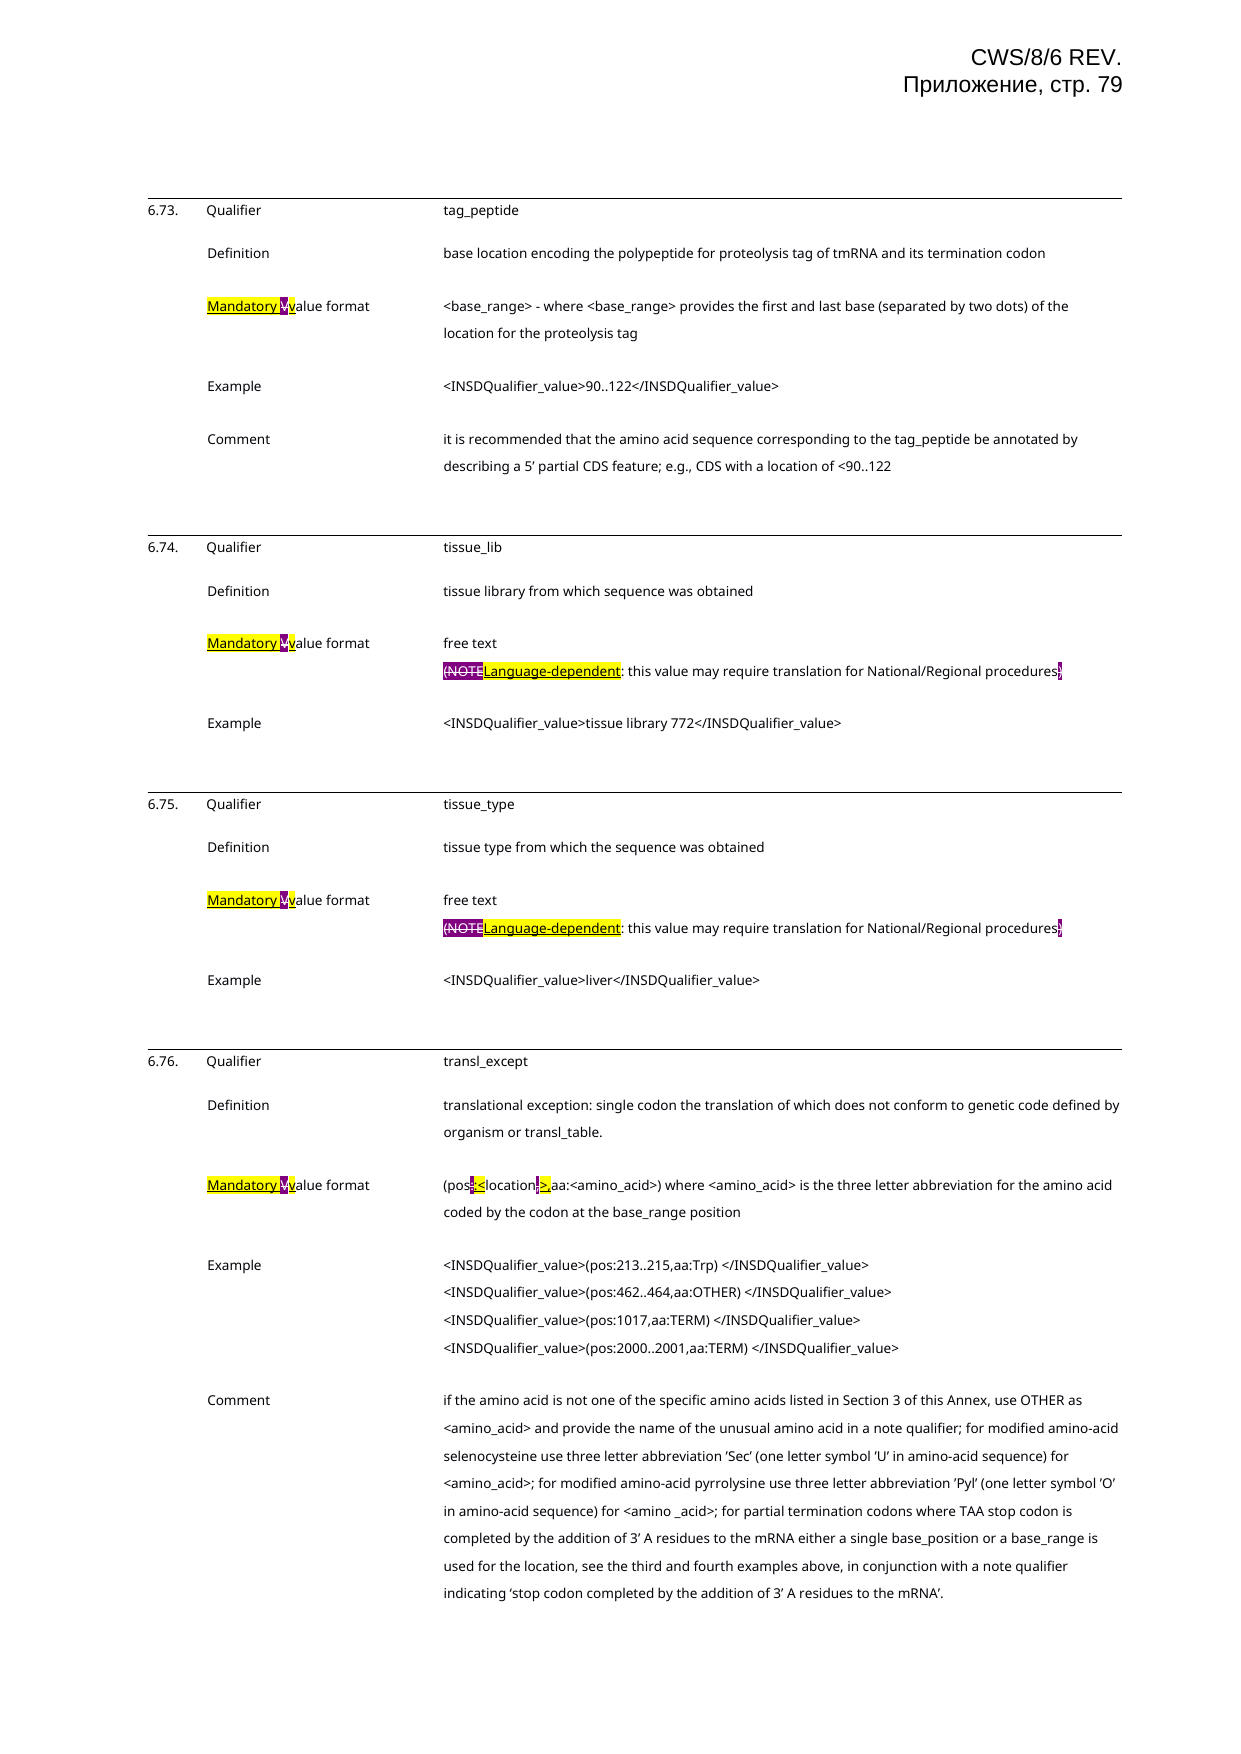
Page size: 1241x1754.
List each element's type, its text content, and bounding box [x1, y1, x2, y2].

text Mandatory Vvalue format free text (NOTELanguage-dependent: this value may require translation for National/Regional procedures) [207, 634, 1122, 680]
text <INSDQualifier_value>(pos:2000..2001,aa:TERM) </INSDQualifier_value> [443, 1339, 1122, 1357]
text Qualifier transl_except [148, 1050, 1122, 1070]
text Example <INSDQualifier_value>liver</INSDQualifier_value> [207, 971, 1122, 990]
text <INSDQualifier_value>(pos:1017,aa:TERM) </INSDQualifier_value> [443, 1311, 1122, 1329]
text Mandatory Vvalue format <base_range> - where <base_range> provides the first and last base (separated by two dots) of the location for the proteolysis tag [207, 297, 1122, 343]
text Mandatory Vvalue format free text (NOTELanguage-dependent: this value may require translation for National/Regional procedures) [207, 891, 1122, 937]
text Comment if the amino acid is not one of the specific amino acids listed in Section 3 of this Annex, use OTHER as <amino_acid> and provide the name of the unusual amino acid in a note qualifier; for modified amino-acid selenocysteine use three letter abbreviation ’Sec’ (one letter symbol ’U’ in amino-acid sequence) for <amino_acid>; for modified amino-acid pyrrolysine use three letter abbreviation ’Pyl’ (one letter symbol ’O’ in amino-acid sequence) for <amino _acid>; for partial termination codons where TAA stop codon is completed by the addition of 3’ A residues to the mRNA either a single base_position or a base_range is used for the location, see the third and fourth examples above, in conjunction with a note qualifier indicating ‘stop codon completed by the addition of 3’ A residues to the mRNA’. [207, 1391, 1122, 1603]
text Definition base location encoding the polypeptide for proteolysis tag of tmRNA and its termination codon [207, 244, 1122, 263]
text Comment it is recommended that the amino acid sequence corresponding to the tag_peptide be annotated by describing a 5’ partial CDS feature; e.g., CDS with a location of <90..122 [207, 430, 1122, 476]
text Definition translational exception: single codon the translation of which does not conform to genetic code defined by organism or transl_table. [207, 1095, 1122, 1141]
text Definition tissue type from which the sequence was obtained [207, 838, 1122, 857]
text Example <INSDQualifier_value>(pos:213..215,aa:Trp) </INSDQualifier_value> [207, 1256, 1122, 1274]
text Qualifier tissue_type [148, 793, 1122, 813]
text <INSDQualifier_value>(pos:462..464,aa:OTHER) </INSDQualifier_value> [443, 1283, 1122, 1302]
text Qualifier tag_peptide [148, 199, 1122, 219]
text Example <INSDQualifier_value>90..122</INSDQualifier_value> [207, 377, 1122, 396]
text Definition tissue library from which sequence was obtained [207, 581, 1122, 600]
text Mandatory Vvalue format (pos::<location,>,aa:<amino_acid>) where <amino_acid> is the three letter abbreviation for the amino acid coded by the codon at the base_range position [207, 1176, 1122, 1222]
text Example <INSDQualifier_value>tissue library 772</INSDQualifier_value> [207, 714, 1122, 733]
text Qualifier tissue_lib [148, 536, 1122, 556]
